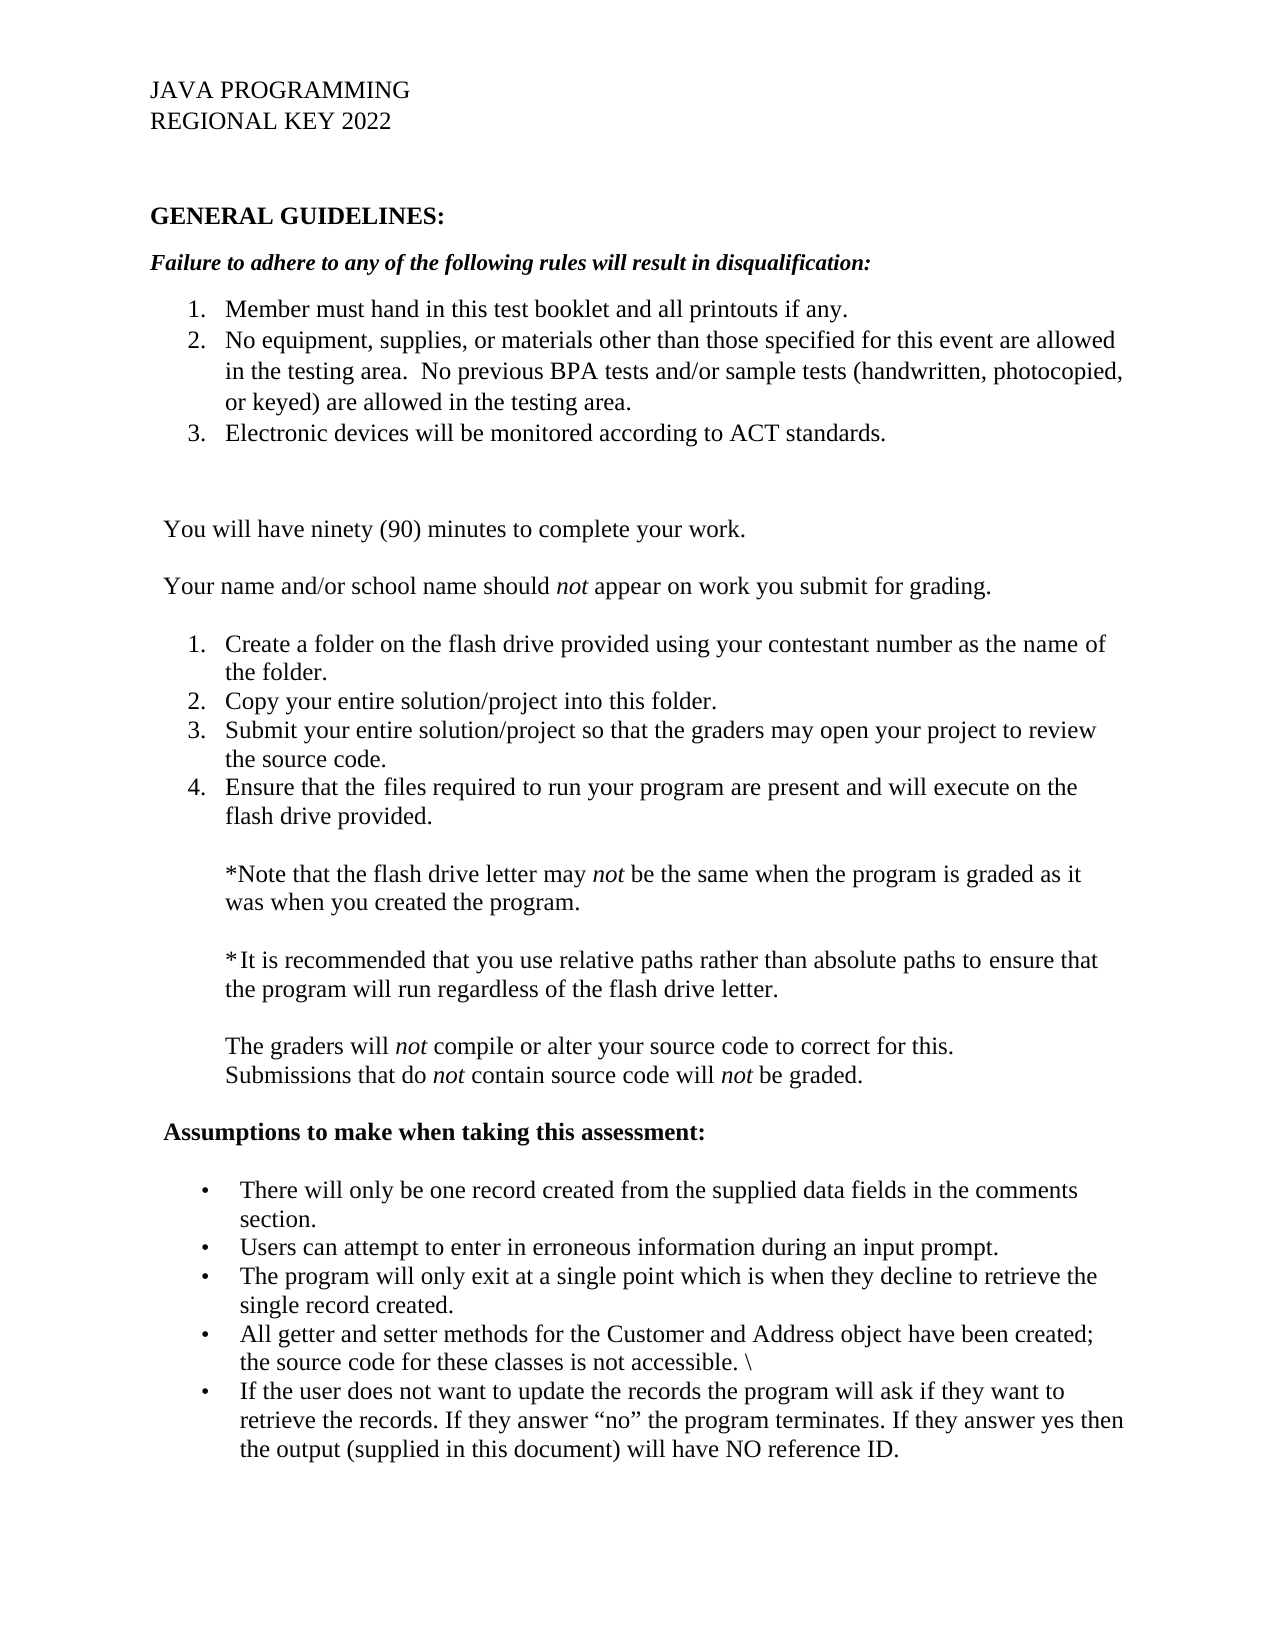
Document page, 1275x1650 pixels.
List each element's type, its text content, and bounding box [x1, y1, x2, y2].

list Users can attempt to enter in erroneous information during an input prompt. [201, 1232, 1125, 1261]
list Ensure that the files required to run your program are present and will execute on the flash drive provided. [187, 772, 1125, 830]
list The program will only exit at a single point which is when they decline to retrieve the single record created. [201, 1261, 1125, 1319]
list Create a folder on the flash drive provided using your contestant number as the name of the folder. [187, 629, 1125, 686]
text The graders will not compile or alter your source code to correct for this. Submissions that do not contain source code will not be graded. [225, 1031, 1125, 1089]
list Submit your entire solution/project so that the graders may open your project to review the source code. [187, 715, 1125, 772]
list Electronic devices will be monitored according to ACT standards. [187, 418, 1125, 447]
text Failure to adhere to any of the following rules will result in disqualification: [150, 249, 1125, 275]
text You will have ninety (90) minutes to complete your work. [163, 514, 1125, 542]
text Your name and/or school name should not appear on work you submit for grading. [163, 571, 1125, 600]
text Assumptions to make when taking this assessment: [163, 1117, 1125, 1146]
text *It is recommended that you use relative paths rather than absolute paths to ensure that the program will run regardless of the flash drive letter. [225, 945, 1125, 1002]
list Copy your entire solution/project into this folder. [187, 686, 1125, 715]
list There will only be one record created from the supplied data fields in the comments section. [201, 1175, 1125, 1232]
list Member must hand in this test booklet and all printouts if any. [187, 294, 1125, 323]
list No equipment, supplies, or materials other than those specified for this event are allowed in the testing area. No previous BPA tests and/or sample tests (handwritten, photocopied, or keyed) are allowed in the testing area. [187, 325, 1125, 416]
text *Note that the flash drive letter may not be the same when the program is graded as it was when you created the program. [225, 859, 1125, 916]
list All getter and setter methods for the Customer and Address object have been created; the source code for these classes is not accessible. \ [201, 1319, 1125, 1376]
list If the user does not want to update the records the program will ask if they want to retrieve the records. If they answer “no” the program terminates. If they answer yes then the output (supplied in this document) will have NO reference ID. [201, 1376, 1125, 1462]
text GENERAL GUIDELINES: [150, 201, 1125, 230]
